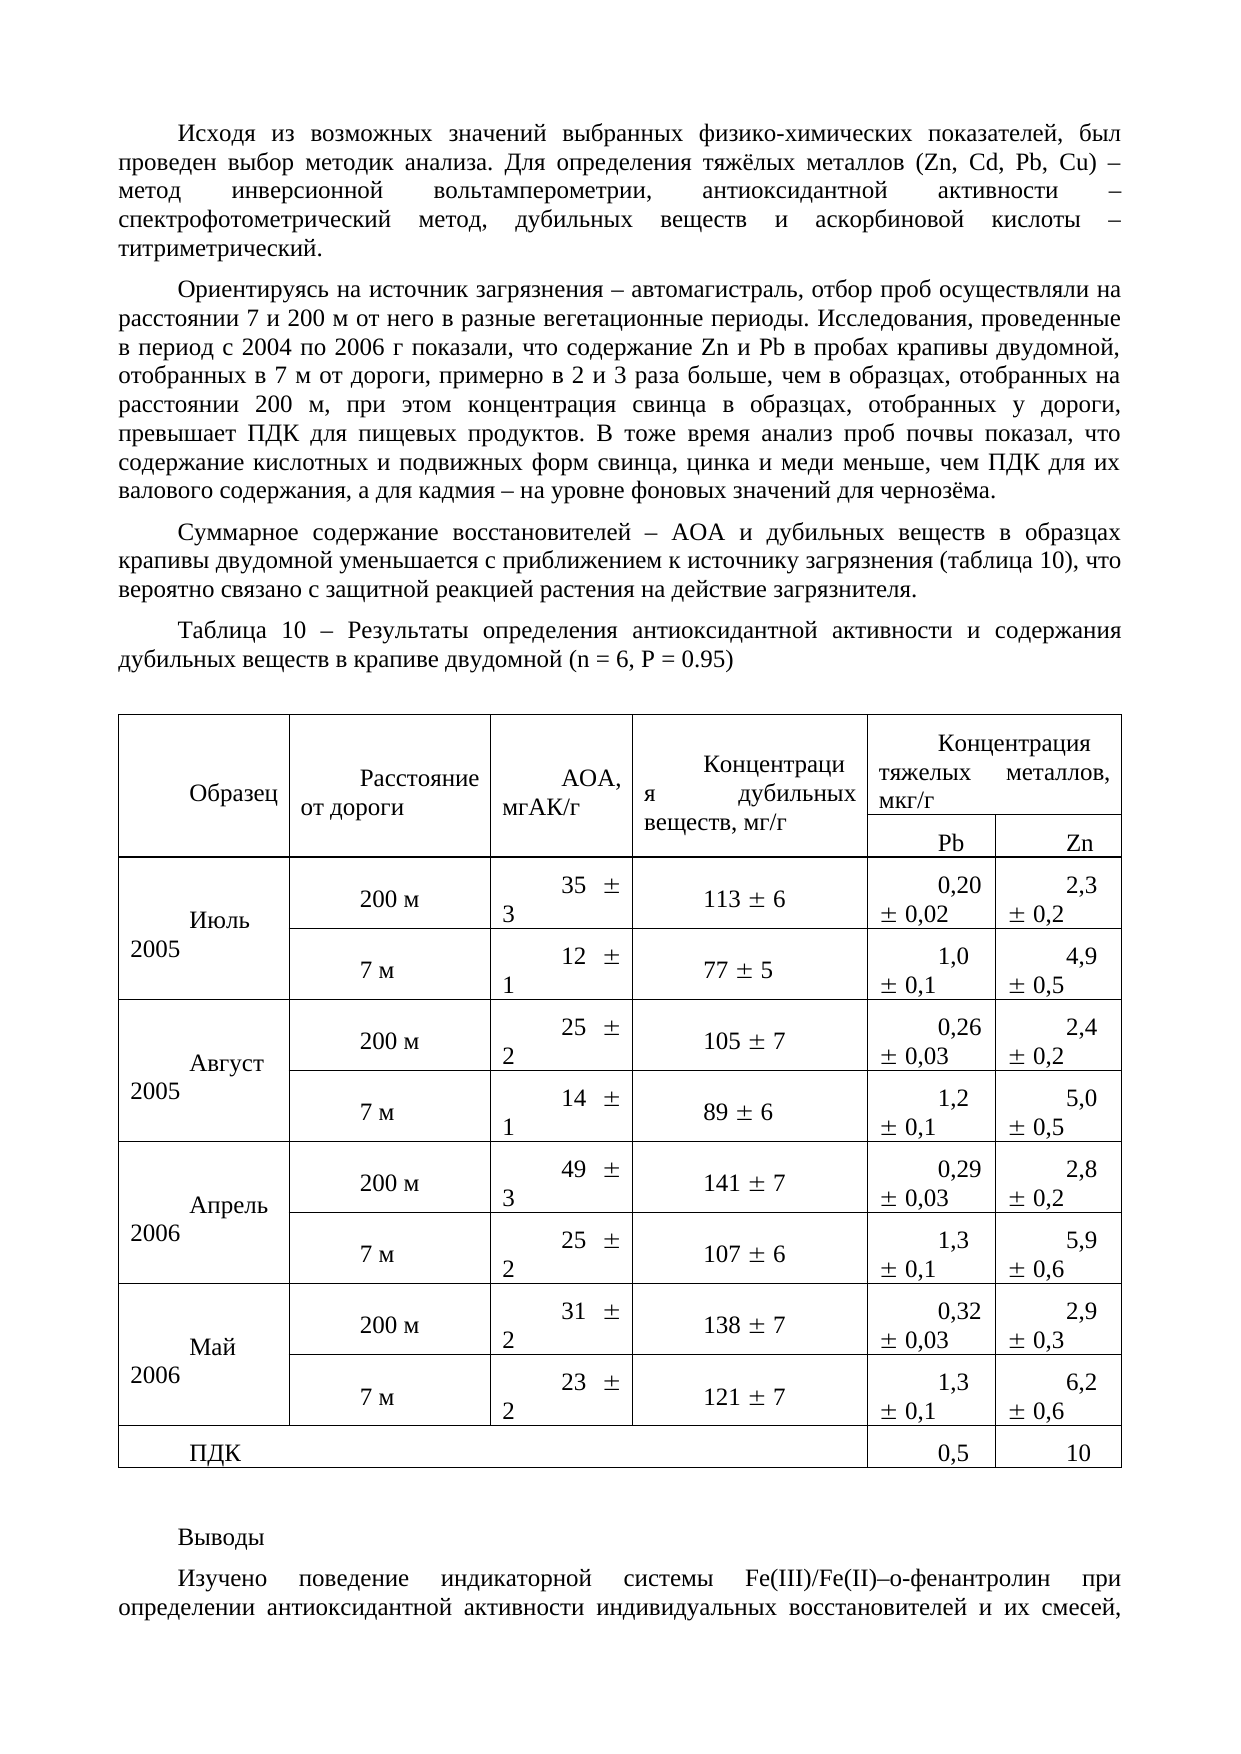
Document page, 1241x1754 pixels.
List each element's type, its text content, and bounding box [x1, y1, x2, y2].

text Исходя из возможных значений выбранных физико-химических показателей, был проведен выбор методик анализа. Для определения тяжёлых металлов (Zn, Cd, Pb, Cu) – метод инверсионной вольтамперометрии, антиоксидантной активности – спектрофотометрический метод, дубильных веществ и аскорбиновой кислоты – титриметрический. [118, 118, 1122, 262]
table_cell 5,0 0,5 [996, 1071, 1121, 1141]
table_cell Zn [996, 815, 1121, 856]
table_cell 0,29 0,03 [868, 1142, 995, 1212]
text Суммарное содержание восстановителей – АОА и дубильных веществ в образцах крапивы двудомной уменьшается с приближением к источнику загрязнения (таблица 10), что вероятно связано с защитной реакцией растения на действие загрязнителя. [118, 517, 1122, 603]
table_cell 77 5 [633, 929, 867, 998]
table_cell 0,32 0,03 [868, 1284, 995, 1354]
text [118, 1563, 1122, 1621]
table_cell 7 м [290, 1213, 490, 1283]
table_cell 200 м [290, 1000, 490, 1069]
table_cell 138 7 [633, 1284, 867, 1354]
table_cell 35 3 [491, 858, 632, 927]
table_cell 200 м [290, 1142, 490, 1212]
table_cell 1,2 0,1 [868, 1071, 995, 1141]
table_cell 2,8 0,2 [996, 1142, 1121, 1212]
table_cell Август 2005 [119, 1000, 289, 1141]
table_cell 7 м [290, 1355, 490, 1425]
table_cell 23 2 [491, 1355, 632, 1425]
table_cell 2,4 0,2 [996, 1000, 1121, 1069]
table_cell Июль 2005 [119, 858, 289, 998]
table_cell 0,20 0,02 [868, 858, 995, 927]
table_cell 200 м [290, 1284, 490, 1354]
text Ориентируясь на источник загрязнения – автомагистраль, отбор проб осуществляли на расстоянии 7 и 200 м от него в разные вегетационные периоды. Исследования, проведенные в период с 2004 по 2006 г показали, что содержание Zn и Pb в пробах крапивы двудомной, отобранных в 7 м от дороги, примерно в 2 и 3 раза больше, чем в образцах, отобранных на расстоянии 200 м, при этом концентрация свинца в образцах, отобранных у дороги, превышает ПДК для пищевых продуктов. В тоже время анализ проб почвы показал, что содержание кислотных и подвижных форм свинца, цинка и меди меньше, чем ПДК для их валового содержания, а для кадмия – на уровне фоновых значений для чернозёма. [118, 274, 1122, 504]
table_cell 31 2 [491, 1284, 632, 1354]
table_cell 1,3 0,1 [868, 1355, 995, 1425]
table_header Расстояние от дороги [290, 715, 490, 856]
table_header Концентрация дубильных веществ, мг/г [633, 715, 867, 856]
table_cell 2,9 0,3 [996, 1284, 1121, 1354]
table_cell 4,9 0,5 [996, 929, 1121, 998]
table_cell 14 1 [491, 1071, 632, 1141]
table_cell Апрель 2006 [119, 1142, 289, 1283]
table_cell 113 6 [633, 858, 867, 927]
table_cell Pb [868, 815, 995, 856]
table_cell 105 7 [633, 1000, 867, 1069]
table_header Образец [119, 715, 289, 856]
text Таблица 10 – Результаты определения антиоксидантной активности и содержания дубильных веществ в крапиве двудомной (n = 6, P = 0.95) [118, 616, 1122, 673]
table_cell Май 2006 [119, 1284, 289, 1425]
table_header АОА, мгАК/г [491, 715, 632, 856]
table_cell 0,26 0,03 [868, 1000, 995, 1069]
table_cell 25 2 [491, 1213, 632, 1283]
table_cell 141 7 [633, 1142, 867, 1212]
table_cell 6,2 0,6 [996, 1355, 1121, 1425]
table_cell 2,3 0,2 [996, 858, 1121, 927]
table_cell 200 м [290, 858, 490, 927]
table_cell 5,9 0,6 [996, 1213, 1121, 1283]
table_cell 7 м [290, 929, 490, 998]
table_cell 0,5 [868, 1426, 995, 1467]
table_cell 49 3 [491, 1142, 632, 1212]
table_header Концентрация тяжелых металлов, мкг/г [868, 715, 1121, 814]
table_cell 25 2 [491, 1000, 632, 1069]
table_cell 1,0 0,1 [868, 929, 995, 998]
table_cell 107 6 [633, 1213, 867, 1283]
table_cell 12 1 [491, 929, 632, 998]
table_cell 7 м [290, 1071, 490, 1141]
table_cell 1,3 0,1 [868, 1213, 995, 1283]
table_cell ПДК [119, 1426, 867, 1467]
table_cell 89 6 [633, 1071, 867, 1141]
text Выводы [118, 1522, 1122, 1551]
table_cell 121 7 [633, 1355, 867, 1425]
table_cell 10 [996, 1426, 1121, 1467]
